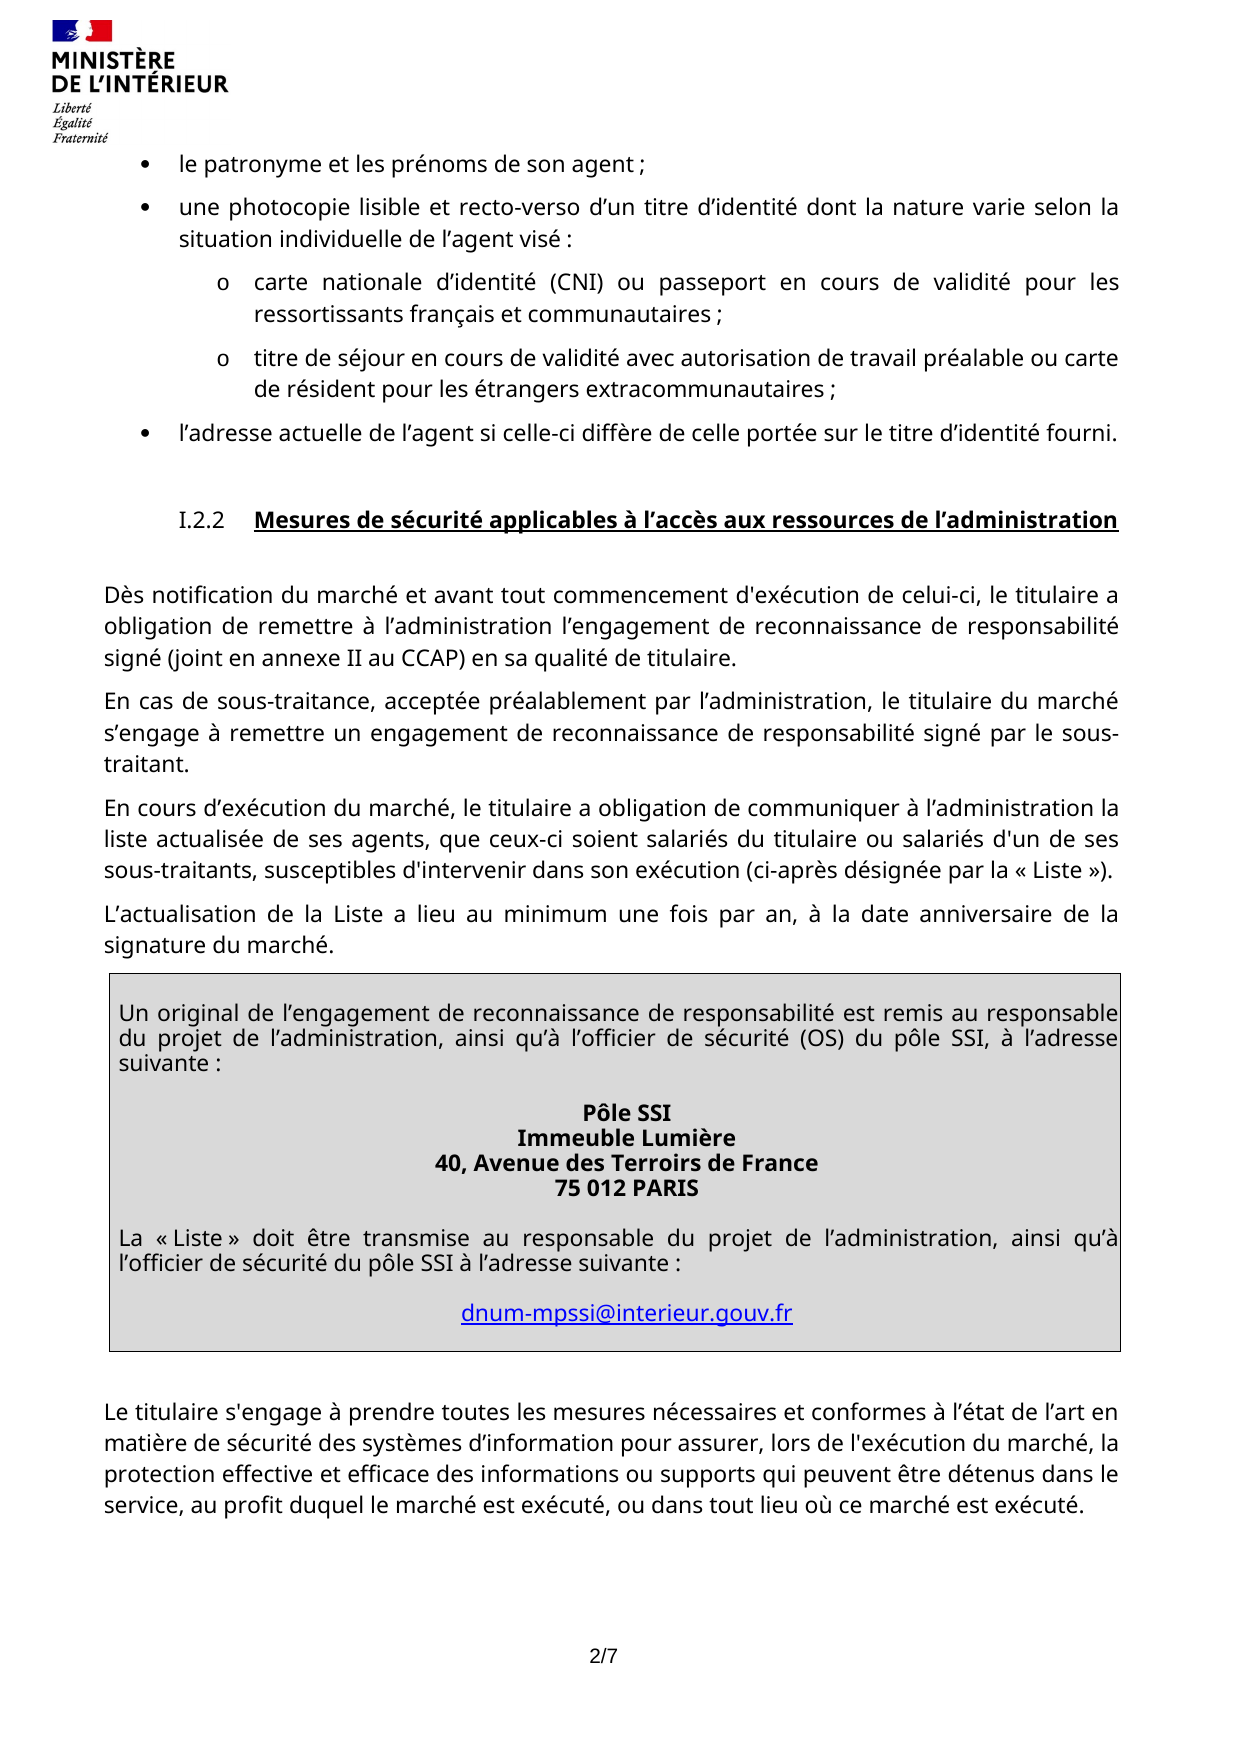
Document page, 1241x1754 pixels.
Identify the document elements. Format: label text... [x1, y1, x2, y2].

text 75 012 PARIS [110, 1173, 1120, 1198]
text Le titulaire s'engage à prendre toutes les mesures nécessaires et conformes à l’état de l’art en matière de sécurité des systèmes d’information pour assurer, lors de l'exécution du marché, la protection effective et efficace des informations ou supports qui peuvent être détenus dans le service, au profit duquel le marché est exécuté, ou dans tout lieu où ce marché est exécuté. [103, 1396, 1120, 1521]
list une photocopie lisible et recto-verso d’un titre d’identité dont la nature varie selon la situation individuelle de l’agent visé : [141, 191, 1120, 254]
text 40, Avenue des Terroirs de France [110, 1148, 1120, 1173]
text Pôle SSI [110, 1098, 1120, 1123]
list l’adresse actuelle de l’agent si celle-ci diffère de celle portée sur le titre d’identité fourni. [141, 417, 1120, 448]
text Dès notification du marché et avant tout commencement d'exécution de celui-ci, le titulaire a obligation de remettre à l’administration l’engagement de reconnaissance de responsabilité signé (joint en annexe II au CCAP) en sa qualité de titulaire. [103, 548, 1120, 673]
text En cours d’exécution du marché, le titulaire a obligation de communiquer à l’administration la liste actualisée de ses agents, que ceux-ci soient salariés du titulaire ou salariés d'un de ses sous-traitants, susceptibles d'intervenir dans son exécution (ci-après désignée par la « Liste »). [103, 792, 1120, 885]
text Un original de l’engagement de reconnaissance de responsabilité est remis au responsable du projet de l’administration, ainsi qu’à l’officier de sécurité (OS) du pôle SSI, à l’adresse suivante : [110, 998, 1120, 1073]
text Immeuble Lumière [110, 1123, 1120, 1148]
picture [52, 20, 232, 145]
text L’actualisation de la Liste a lieu au minimum une fois par an, à la date anniversaire de la signature du marché. [103, 898, 1120, 960]
text La « Liste » doit être transmise au responsable du projet de l’administration, ainsi qu’à l’officier de sécurité du pôle SSI à l’adresse suivante : [110, 1223, 1120, 1273]
list titre de séjour en cours de validité avec autorisation de travail préalable ou carte de résident pour les étrangers extracommunautaires ; [216, 341, 1120, 404]
text En cas de sous-traitance, acceptée préalablement par l’administration, le titulaire du marché s’engage à remettre un engagement de reconnaissance de responsabilité signé par le sous-traitant. [103, 685, 1120, 779]
list carte nationale d’identité (CNI) ou passeport en cours de validité pour les ressortissants français et communautaires ; [216, 266, 1120, 329]
list le patronyme et les prénoms de son agent ; [141, 148, 1120, 179]
text dnum-mpssi@interieur.gouv.fr [110, 1298, 1120, 1323]
subtitle Mesures de sécurité applicables à l’accès aux ressources de l’administration [178, 504, 1120, 535]
